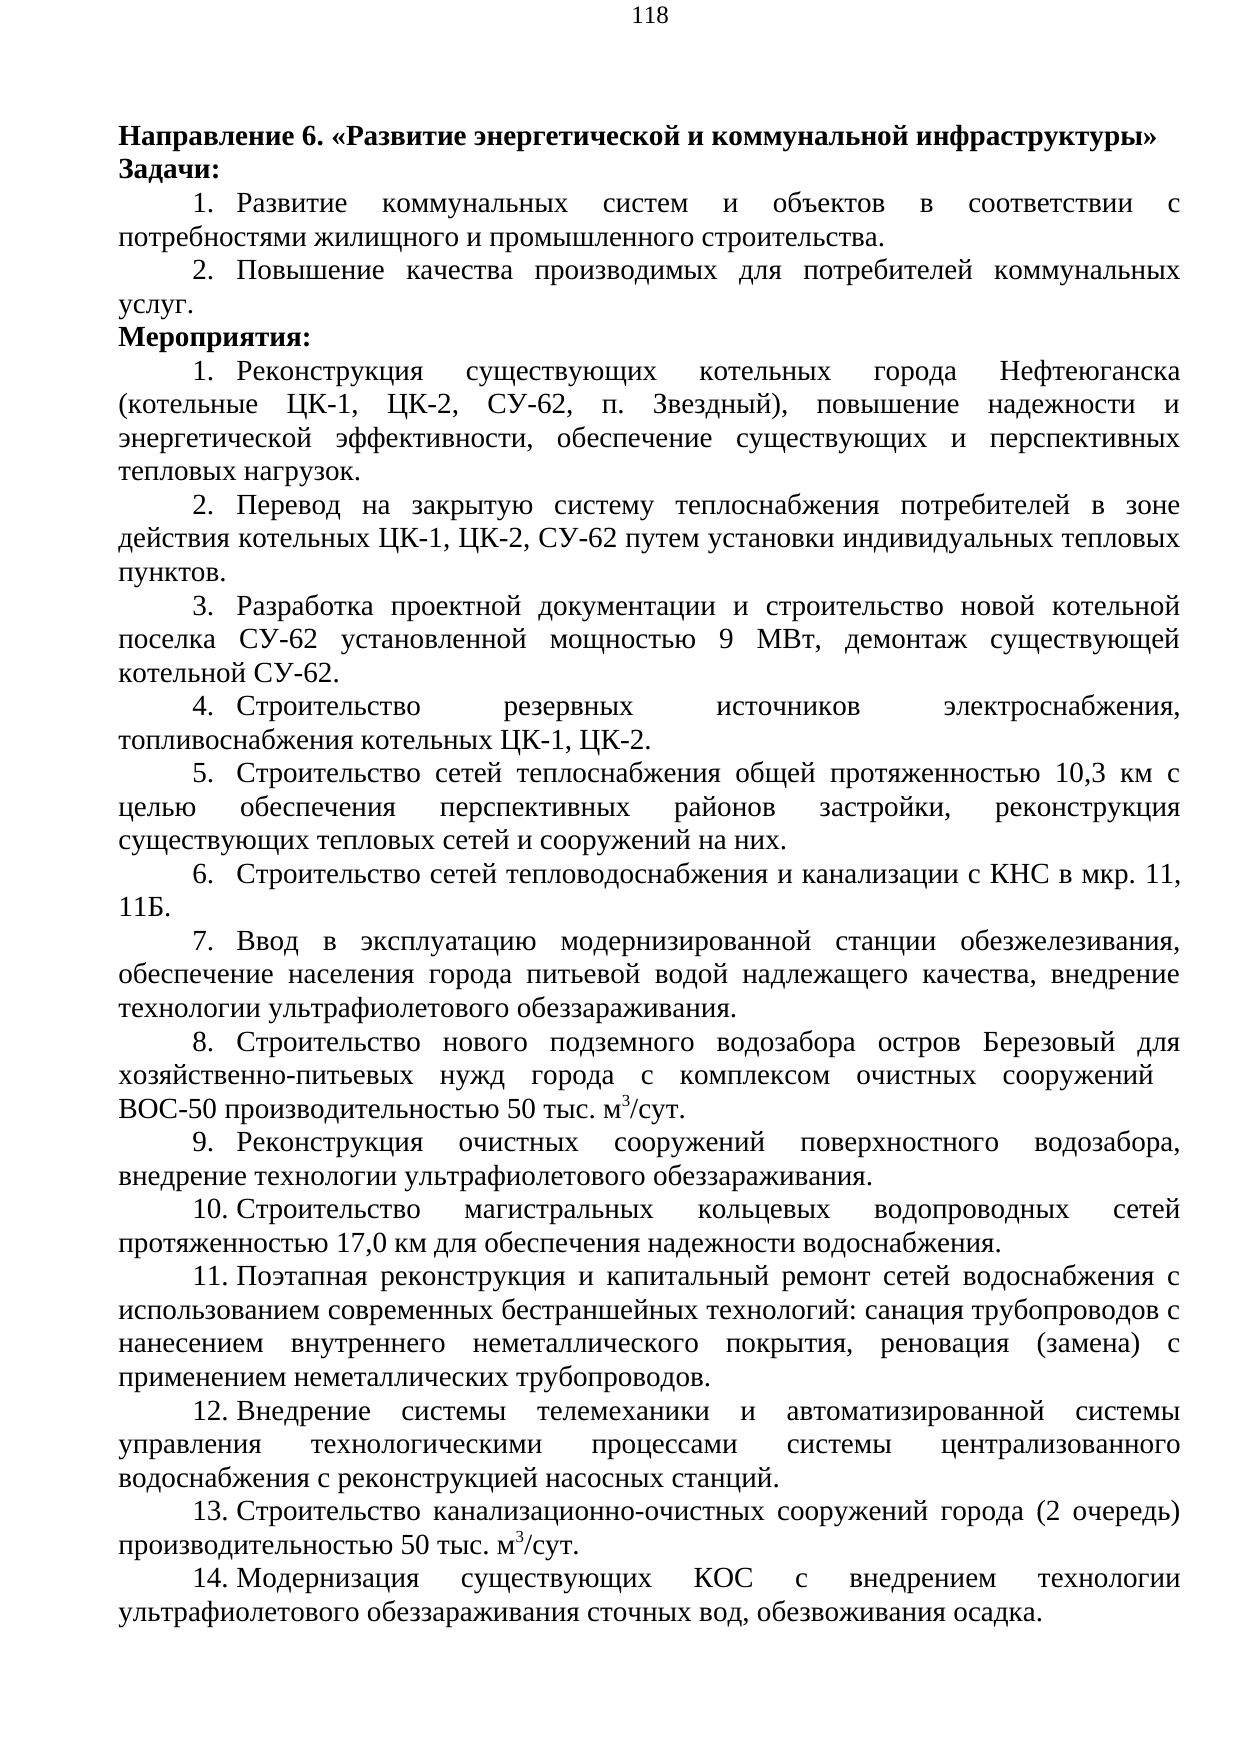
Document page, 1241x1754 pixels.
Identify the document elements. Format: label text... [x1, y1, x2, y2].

list Повышение качества производимых для потребителей коммунальных услуг. [118, 252, 1181, 319]
list Модернизация существующих КОС с внедрением технологии ультрафиолетового обеззараживания сточных вод, обезвоживания осадка. [118, 1560, 1181, 1627]
list Мероприятия: [118, 319, 1181, 353]
list Разработка проектной документации и строительство новой котельной поселка СУ-62 установленной мощностью 9 МВт, демонтаж существующей котельной СУ-62. [118, 588, 1181, 688]
list Строительство сетей теплоснабжения общей протяженностью 10,3 км с целью обеспечения перспективных районов застройки, реконструкция существующих тепловых сетей и сооружений на них. [118, 755, 1181, 856]
list Ввод в эксплуатацию модернизированной станции обезжелезивания, обеспечение населения города питьевой водой надлежащего качества, внедрение технологии ультрафиолетового обеззараживания. [118, 923, 1181, 1024]
list Строительство резервных источников электроснабжения, топливоснабжения котельных ЦК-1, ЦК-2. [118, 688, 1181, 755]
list Реконструкция существующих котельных города Нефтеюганска (котельные ЦК-1, ЦК-2, СУ-62, п. Звездный), повышение надежности и энергетической эффективности, обеспечение существующих и перспективных тепловых нагрузок. [118, 353, 1181, 487]
text Направление 6. «Развитие энергетической и коммунальной инфраструктуры» [118, 118, 1181, 152]
list Строительство канализационно-очистных сооружений города (2 очередь) производительностью 50 тыс. м3/сут. [118, 1493, 1181, 1560]
list Реконструкция очистных сооружений поверхностного водозабора, внедрение технологии ультрафиолетового обеззараживания. [118, 1124, 1181, 1191]
list Строительство магистральных кольцевых водопроводных сетей протяженностью 17,0 км для обеспечения надежности водоснабжения. [118, 1191, 1181, 1258]
text Задачи: [118, 152, 1181, 185]
list Внедрение системы телемеханики и автоматизированной системы управления технологическими процессами системы централизованного водоснабжения с реконструкцией насосных станций. [118, 1393, 1181, 1493]
list Развитие коммунальных систем и объектов в соответствии с потребностями жилищного и промышленного строительства. [118, 185, 1181, 252]
list Перевод на закрытую систему теплоснабжения потребителей в зоне действия котельных ЦК-1, ЦК-2, СУ-62 путем установки индивидуальных тепловых пунктов. [118, 487, 1181, 588]
list Строительство нового подземного водозабора остров Березовый для хозяйственно-питьевых нужд города с комплексом очистных сооружений ВОС-50 производительностью 50 тыс. м3/сут. [118, 1024, 1181, 1124]
list Строительство сетей тепловодоснабжения и канализации с КНС в мкр. 11, 11Б. [118, 856, 1181, 923]
list Поэтапная реконструкция и капитальный ремонт сетей водоснабжения с использованием современных бестраншейных технологий: санация трубопроводов с нанесением внутреннего неметаллического покрытия, реновация (замена) с применением неметаллических трубопроводов. [118, 1258, 1181, 1393]
